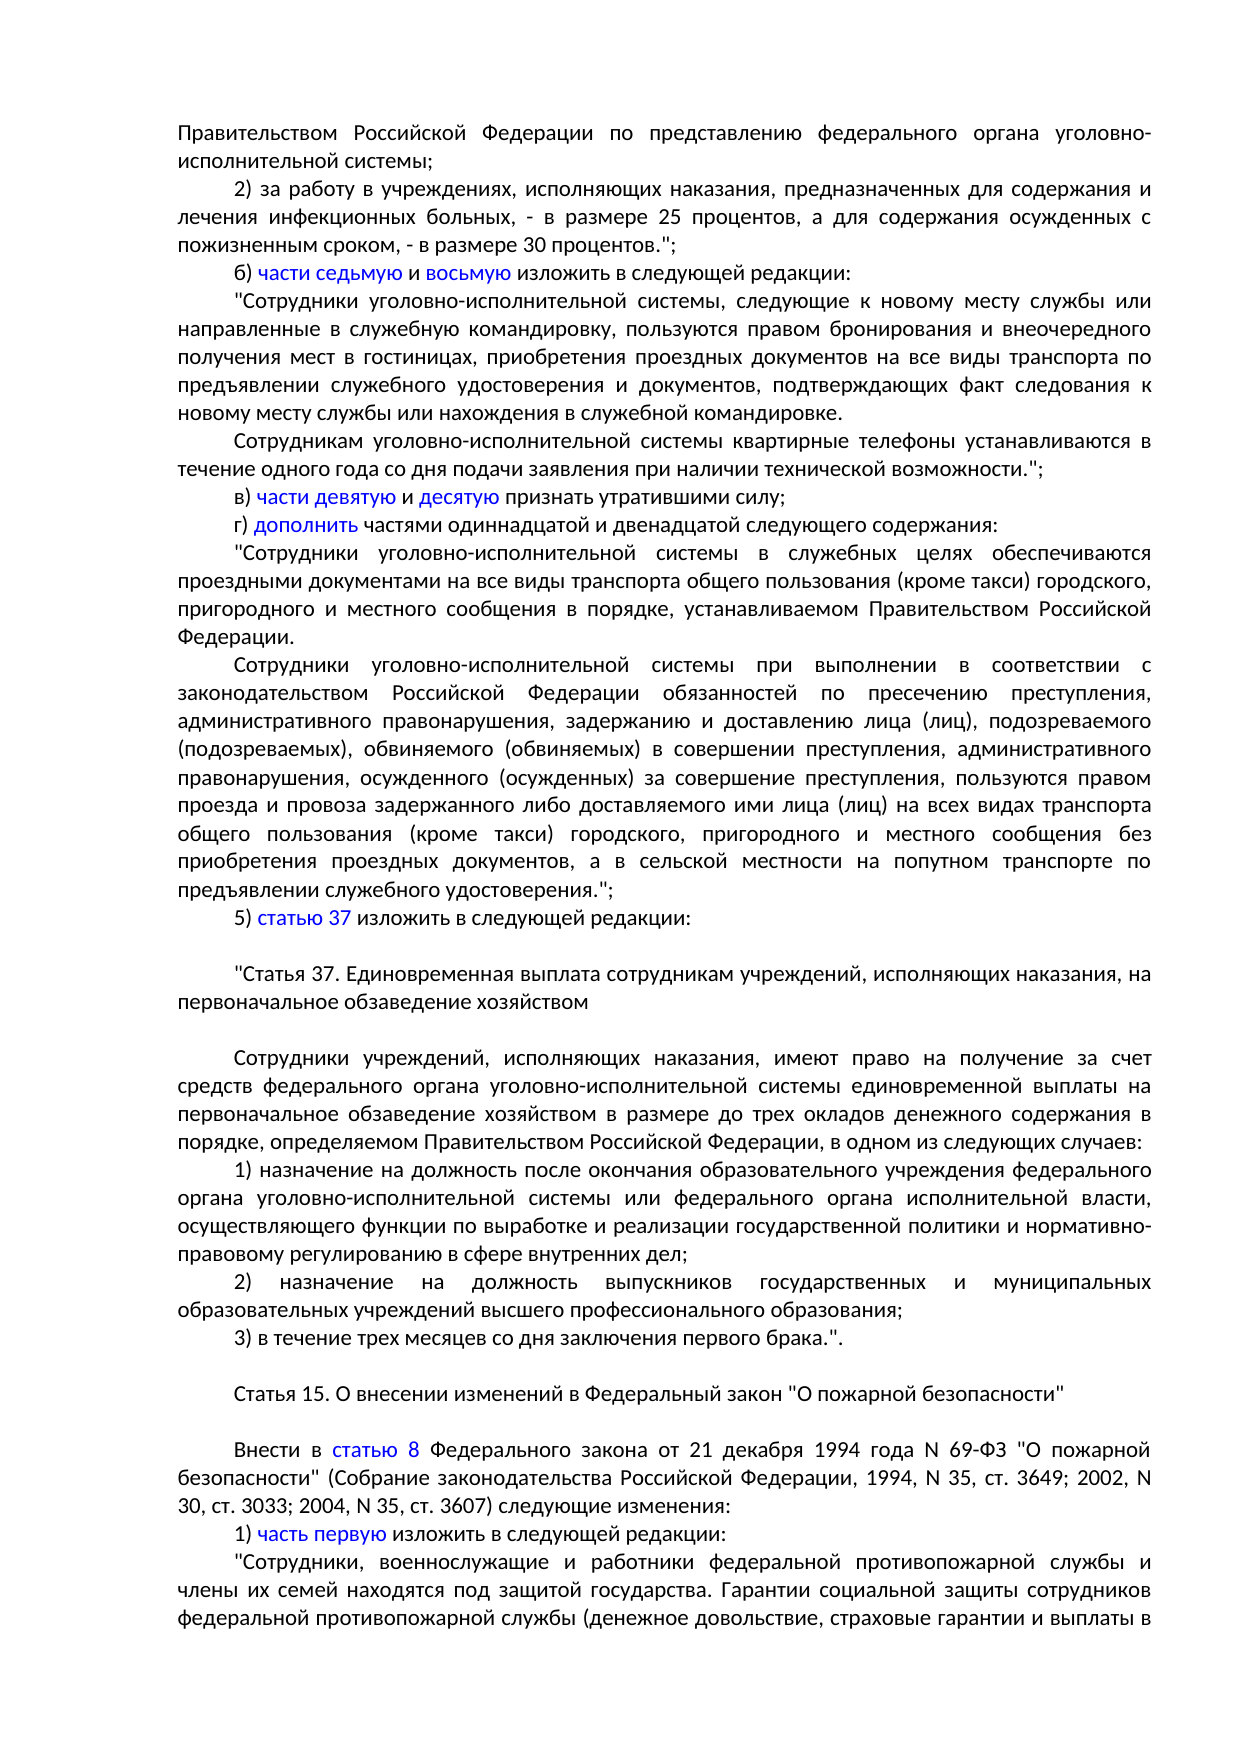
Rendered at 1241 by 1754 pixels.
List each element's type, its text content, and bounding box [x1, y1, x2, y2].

text Сотрудники уголовно-исполнительной системы при выполнении в соответствии с законодательством Российской Федерации обязанностей по пресечению преступления, административного правонарушения, задержанию и доставлению лица (лиц), подозреваемого (подозреваемых), обвиняемого (обвиняемых) в совершении преступления, административного правонарушения, осужденного (осужденных) за совершение преступления, пользуются правом проезда и провоза задержанного либо доставляемого ими лица (лиц) на всех видах транспорта общего пользования (кроме такси) городского, пригородного и местного сообщения без приобретения проездных документов, а в сельской местности на попутном транспорте по предъявлении служебного удостоверения."; [177, 651, 1152, 903]
text 1) часть первую изложить в следующей редакции: [177, 1519, 1152, 1547]
text в) части девятую и десятую признать утратившими силу; [177, 482, 1152, 510]
text 3) в течение трех месяцев со дня заключения первого брака.". [177, 1323, 1152, 1351]
text 2) за работу в учреждениях, исполняющих наказания, предназначенных для содержания и лечения инфекционных больных, - в размере 25 процентов, а для содержания осужденных с пожизненным сроком, - в размере 30 процентов."; [177, 174, 1152, 258]
text "Сотрудники уголовно-исполнительной системы, следующие к новому месту службы или направленные в служебную командировку, пользуются правом бронирования и внеочередного получения мест в гостиницах, приобретения проездных документов на все виды транспорта по предъявлении служебного удостоверения и документов, подтверждающих факт следования к новому месту службы или нахождения в служебной командировке. [177, 286, 1152, 426]
text Внести в статью 8 Федерального закона от 21 декабря 1994 года N 69-ФЗ "О пожарной безопасности" (Собрание законодательства Российской Федерации, 1994, N 35, ст. 3649; 2002, N 30, ст. 3033; 2004, N 35, ст. 3607) следующие изменения: [177, 1435, 1152, 1519]
text Статья 15. О внесении изменений в Федеральный закон "О пожарной безопасности" [177, 1379, 1152, 1407]
text "Статья 37. Единовременная выплата сотрудникам учреждений, исполняющих наказания, на первоначальное обзаведение хозяйством [177, 959, 1152, 1015]
text г) дополнить частями одиннадцатой и двенадцатой следующего содержания: [177, 510, 1152, 538]
text "Сотрудники уголовно-исполнительной системы в служебных целях обеспечиваются проездными документами на все виды транспорта общего пользования (кроме такси) городского, пригородного и местного сообщения в порядке, устанавливаемом Правительством Российской Федерации. [177, 538, 1152, 651]
text б) части седьмую и восьмую изложить в следующей редакции: [177, 258, 1152, 286]
text Сотрудники учреждений, исполняющих наказания, имеют право на получение за счет средств федерального органа уголовно-исполнительной системы единовременной выплаты на первоначальное обзаведение хозяйством в размере до трех окладов денежного содержания в порядке, определяемом Правительством Российской Федерации, в одном из следующих случаев: [177, 1043, 1152, 1155]
text Сотрудникам уголовно-исполнительной системы квартирные телефоны устанавливаются в течение одного года со дня подачи заявления при наличии технической возможности."; [177, 426, 1152, 482]
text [177, 1547, 1152, 1631]
text 5) статью 37 изложить в следующей редакции: [177, 903, 1152, 931]
text 2) назначение на должность выпускников государственных и муниципальных образовательных учреждений высшего профессионального образования; [177, 1267, 1152, 1323]
text 1) назначение на должность после окончания образовательного учреждения федерального органа уголовно-исполнительной системы или федерального органа исполнительной власти, осуществляющего функции по выработке и реализации государственной политики и нормативно-правовому регулированию в сфере внутренних дел; [177, 1155, 1152, 1267]
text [177, 118, 1152, 174]
